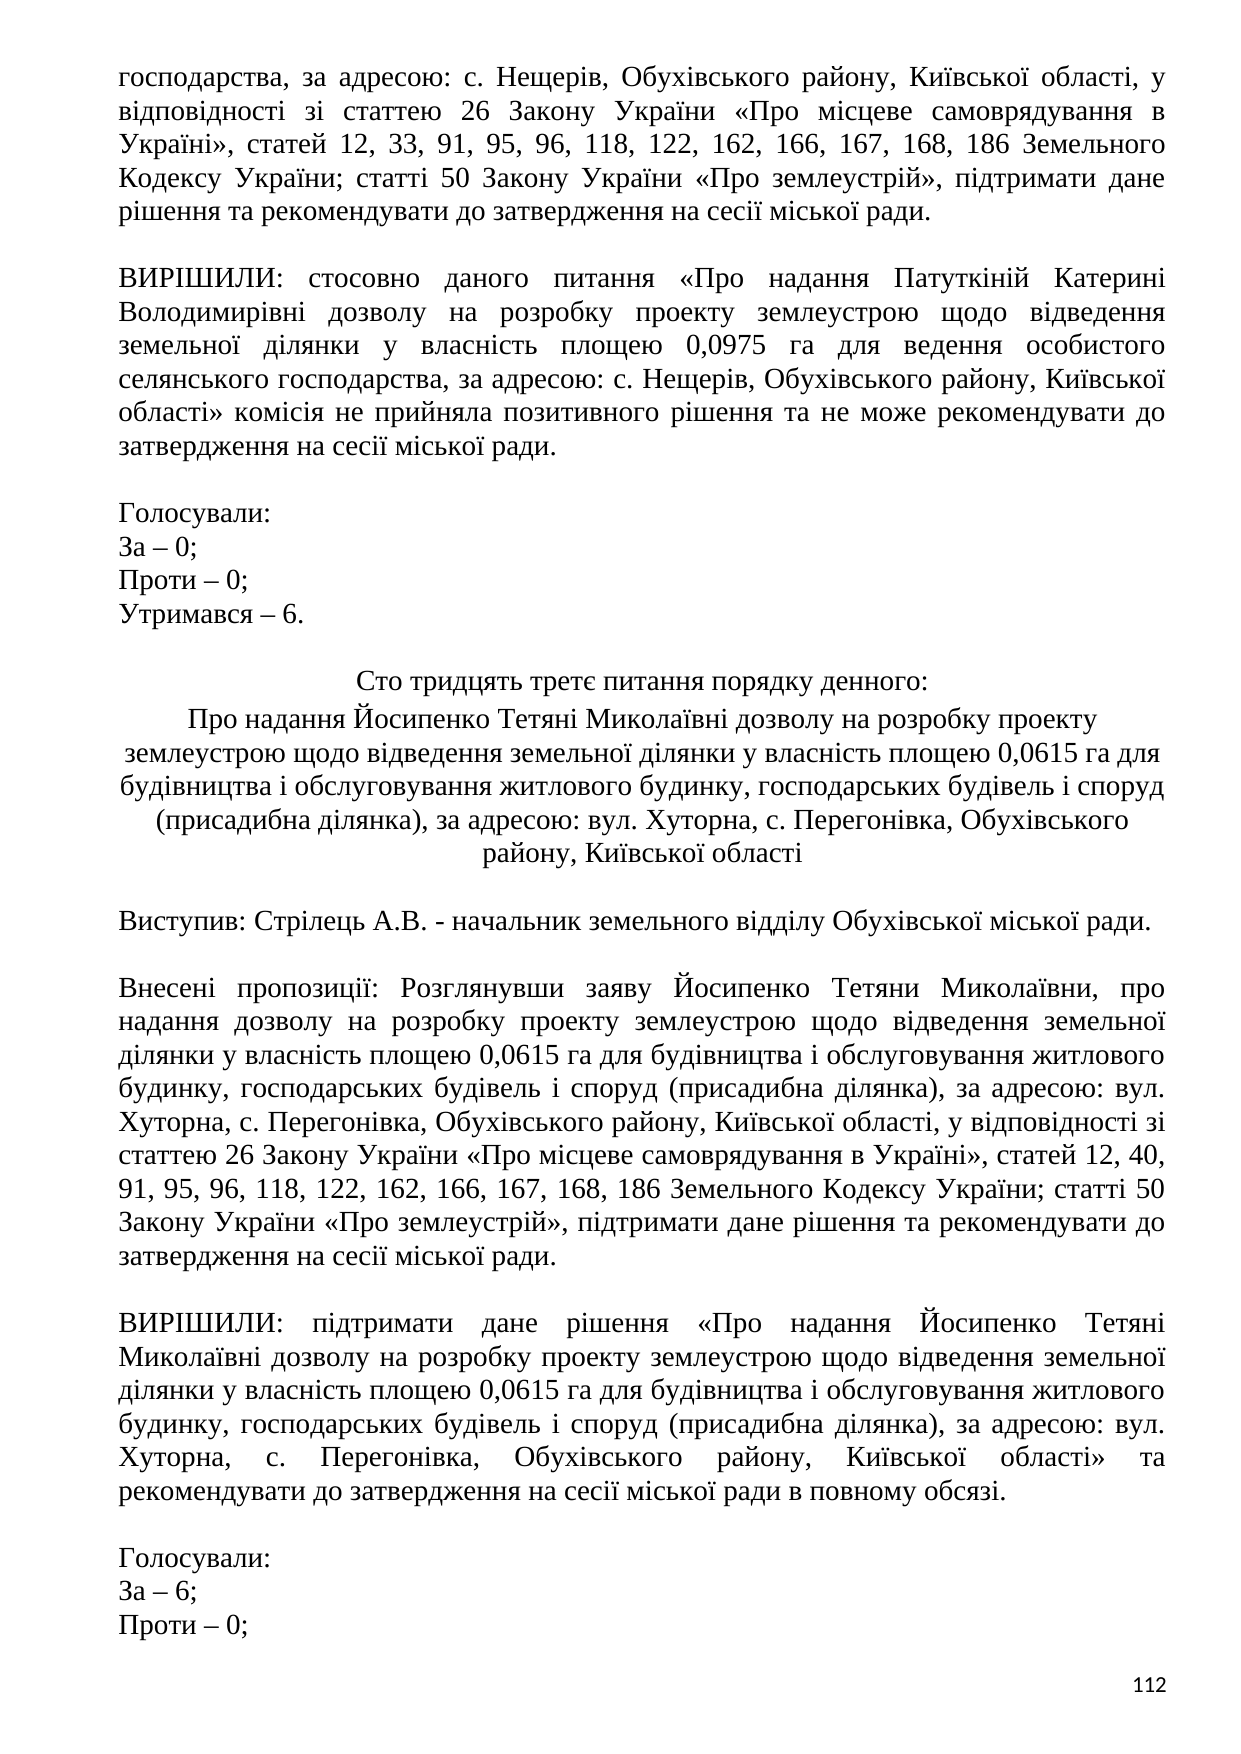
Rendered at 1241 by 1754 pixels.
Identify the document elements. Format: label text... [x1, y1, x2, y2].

text Голосували: [118, 1540, 1167, 1573]
text Сто тридцять третє питання порядку денного: [118, 663, 1167, 696]
text За – 6; [118, 1573, 1167, 1607]
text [118, 59, 1167, 227]
text ВИРІШИЛИ: підтримати дане рішення «Про надання Йосипенко Тетяні Миколаївні дозволу на розробку проекту землеустрою щодо відведення земельної ділянки у власність площею 0,0615 га для будівництва і обслуговування житлового будинку, господарських будівель і споруд (присадибна ділянка), за адресою: вул. Хуторна, с. Перегонівка, Обухівського району, Київської області» та рекомендувати до затвердження на сесії міської ради в повному обсязі. [118, 1305, 1167, 1506]
text Про надання Йосипенко Тетяні Миколаївні дозволу на розробку проекту землеустрою щодо відведення земельної ділянки у власність площею 0,0615 га для будівництва і обслуговування житлового будинку, господарських будівель і споруд (присадибна ділянка), за адресою: вул. Хуторна, с. Перегонівка, Обухівського району, Київської області [118, 701, 1167, 869]
text Голосували: [118, 495, 1167, 529]
text Утримався – 6. [118, 596, 1167, 629]
text За – 0; [118, 529, 1167, 562]
text ВИРІШИЛИ: стосовно даного питання «Про надання Патуткіній Катерині Володимирівні дозволу на розробку проекту землеустрою щодо відведення земельної ділянки у власність площею 0,0975 га для ведення особистого селянського господарства, за адресою: с. Нещерів, Обухівського району, Київської області» комісія не прийняла позитивного рішення та не може рекомендувати до затвердження на сесії міської ради. [118, 260, 1167, 462]
text Проти – 0; [118, 1607, 1167, 1641]
text Проти – 0; [118, 562, 1167, 596]
text Виступив: Стрілець А.В. - начальник земельного відділу Обухівської міської ради. [118, 903, 1167, 936]
text Внесені пропозиції: Розглянувши заяву Йосипенко Тетяни Миколаївни, про надання дозволу на розробку проекту землеустрою щодо відведення земельної ділянки у власність площею 0,0615 га для будівництва і обслуговування житлового будинку, господарських будівель і споруд (присадибна ділянка), за адресою: вул. Хуторна, с. Перегонівка, Обухівського району, Київської області, у відповідності зі статтею 26 Закону України «Про місцеве самоврядування в Україні», статей 12, 40, 91, 95, 96, 118, 122, 162, 166, 167, 168, 186 Земельного Кодексу України; статті 50 Закону України «Про землеустрій», підтримати дане рішення та рекомендувати до затвердження на сесії міської ради. [118, 970, 1167, 1272]
